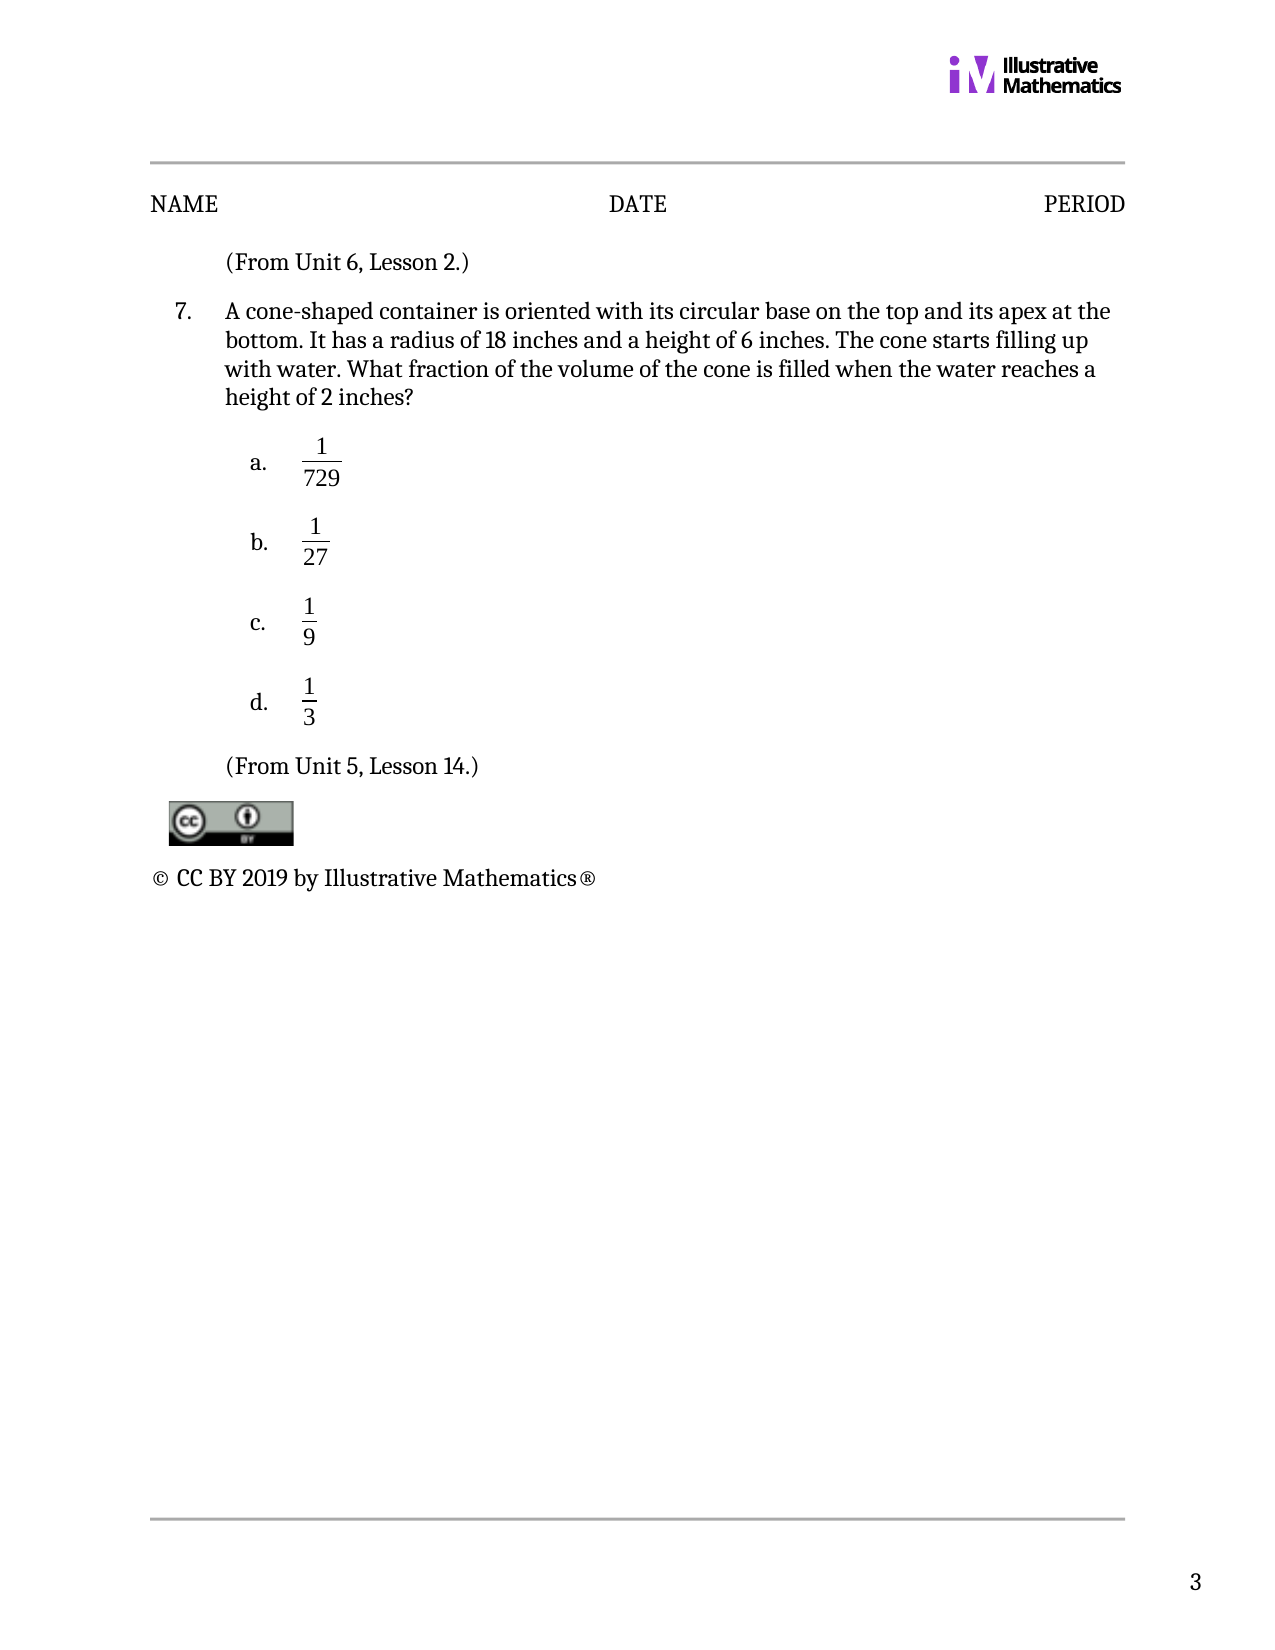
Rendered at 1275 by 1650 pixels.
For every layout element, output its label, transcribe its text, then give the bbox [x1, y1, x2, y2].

list (From Unit 5, Lesson 14.) [175, 752, 1125, 781]
picture [949, 55, 1121, 93]
list (From Unit 6, Lesson 2.) [175, 247, 1125, 276]
list A cone-shaped container is oriented with its circular base on the top and its apex at the bottom. It has a radius of 18 inches and a height of 6 inches. The cone starts filling up with water. What fraction of the volume of the cone is filled when the water reaches a height of 2 inches? [175, 297, 1125, 412]
text © CC BY 2019 by Illustrative Mathematics® [150, 864, 1125, 893]
picture [168, 801, 294, 846]
